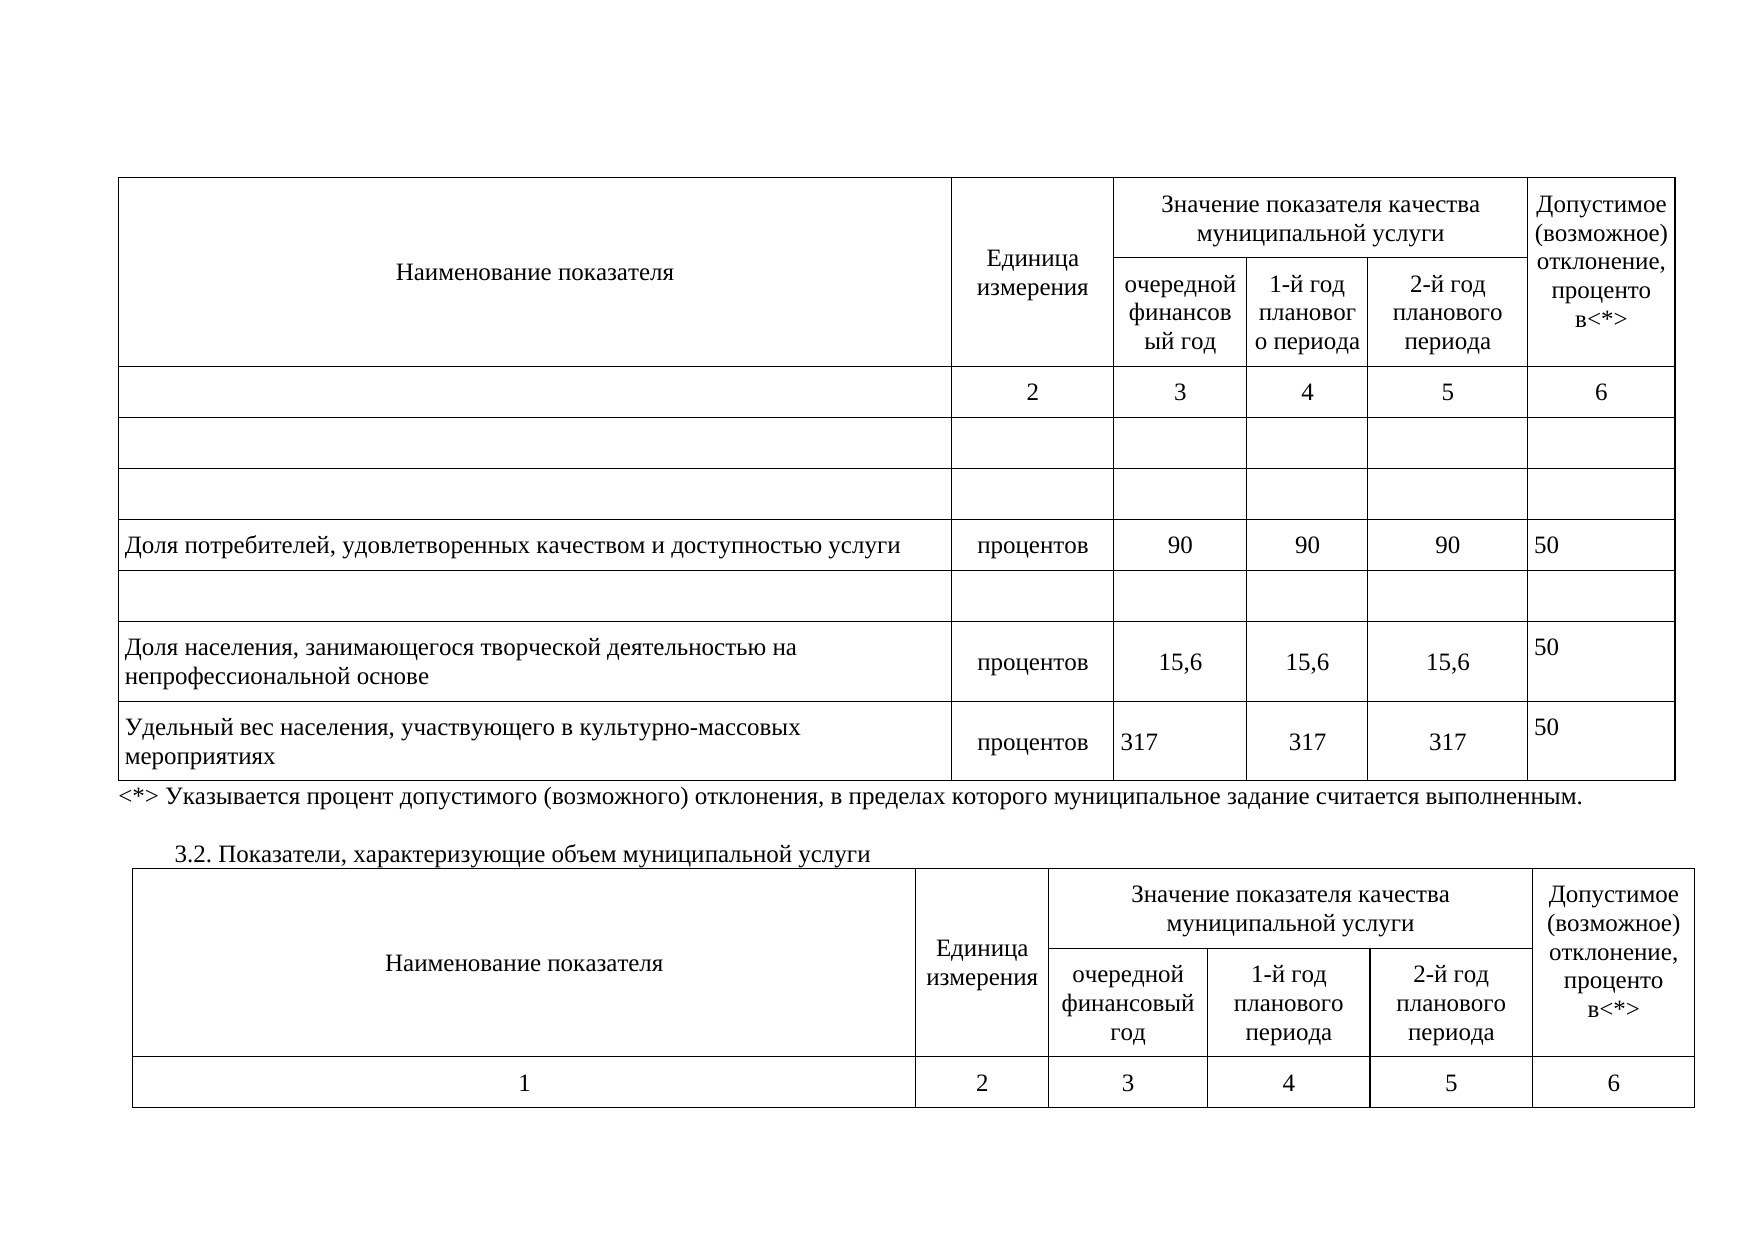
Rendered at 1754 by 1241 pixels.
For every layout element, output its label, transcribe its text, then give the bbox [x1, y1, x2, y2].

table_cell 50 [1528, 702, 1674, 780]
table_cell [119, 367, 951, 417]
table_cell 6 [1533, 1057, 1694, 1107]
table_header Единица измерения [916, 869, 1048, 1056]
table_cell Доля потребителей, удовлетворенных качеством и доступностью услуги [119, 520, 951, 570]
table_cell 6 [1528, 367, 1674, 417]
table_cell очередной финансовый год [1114, 258, 1246, 366]
table_cell 15,6 [1368, 622, 1527, 701]
table_cell 15,6 [1247, 622, 1367, 701]
table_cell [1528, 469, 1674, 519]
table_cell [1528, 571, 1674, 621]
table_cell [1247, 469, 1367, 519]
table_cell 1 [133, 1057, 915, 1107]
table_cell [1114, 571, 1246, 621]
table_cell 90 [1368, 520, 1527, 570]
table_cell 2 [916, 1057, 1048, 1107]
table_header Значение показателя качества муниципальной услуги [1049, 869, 1532, 947]
table_cell 4 [1208, 1057, 1369, 1107]
table_cell 1-й год планового периода [1247, 258, 1367, 366]
table_cell 90 [1247, 520, 1367, 570]
table_cell 50 [1528, 622, 1674, 701]
table_cell 317 [1368, 702, 1527, 780]
table_cell [952, 418, 1113, 468]
table_cell [119, 571, 951, 621]
table_cell [1247, 571, 1367, 621]
table_cell [1368, 469, 1527, 519]
table_header Значение показателя качества муниципальной услуги [1114, 178, 1527, 257]
table_cell 2 [952, 367, 1113, 417]
table_cell 90 [1114, 520, 1246, 570]
table_cell процентов [952, 520, 1113, 570]
table_cell [1368, 418, 1527, 468]
table_cell 1-й год планового периода [1208, 949, 1369, 1056]
table_cell 4 [1247, 367, 1367, 417]
table_cell 15,6 [1114, 622, 1246, 701]
table_cell [1247, 418, 1367, 468]
table_cell [1528, 418, 1674, 468]
table_header Допустимое (возможное) отклонение, процентов<*> [1528, 178, 1674, 366]
text 3.2. Показатели, характеризующие объем муниципальной услуги [118, 839, 1636, 868]
text <*> Указывается процент допустимого (возможного) отклонения, в пределах которого муниципальное задание считается выполненным. [118, 781, 1636, 810]
table_cell процентов [952, 702, 1113, 780]
table_cell Доля населения, занимающегося творческой деятельностью на непрофессиональной основе [119, 622, 951, 701]
table_cell [1368, 571, 1527, 621]
table_cell [119, 418, 951, 468]
table_cell [119, 469, 951, 519]
table_cell 3 [1049, 1057, 1207, 1107]
table_cell 3 [1114, 367, 1246, 417]
table_cell [1114, 469, 1246, 519]
table_header Наименование показателя [119, 178, 951, 366]
table_cell [952, 469, 1113, 519]
table_cell Удельный вес населения, участвующего в культурно-массовых мероприятиях [119, 702, 951, 780]
table_cell 317 [1114, 702, 1246, 780]
table_cell 317 [1247, 702, 1367, 780]
table_cell [952, 571, 1113, 621]
table_cell 50 [1528, 520, 1674, 570]
table_cell [1114, 418, 1246, 468]
table_header Наименование показателя [133, 869, 915, 1056]
table_cell 5 [1368, 367, 1527, 417]
table_cell процентов [952, 622, 1113, 701]
table_cell 2-й год планового периода [1368, 258, 1527, 366]
table_header Допустимое (возможное) отклонение, процентов<*> [1533, 869, 1694, 1056]
table_header Единица измерения [952, 178, 1113, 366]
table_cell 2-й год планового периода [1371, 949, 1532, 1056]
table_cell 5 [1371, 1057, 1532, 1107]
table_cell очередной финансовый год [1049, 949, 1207, 1056]
